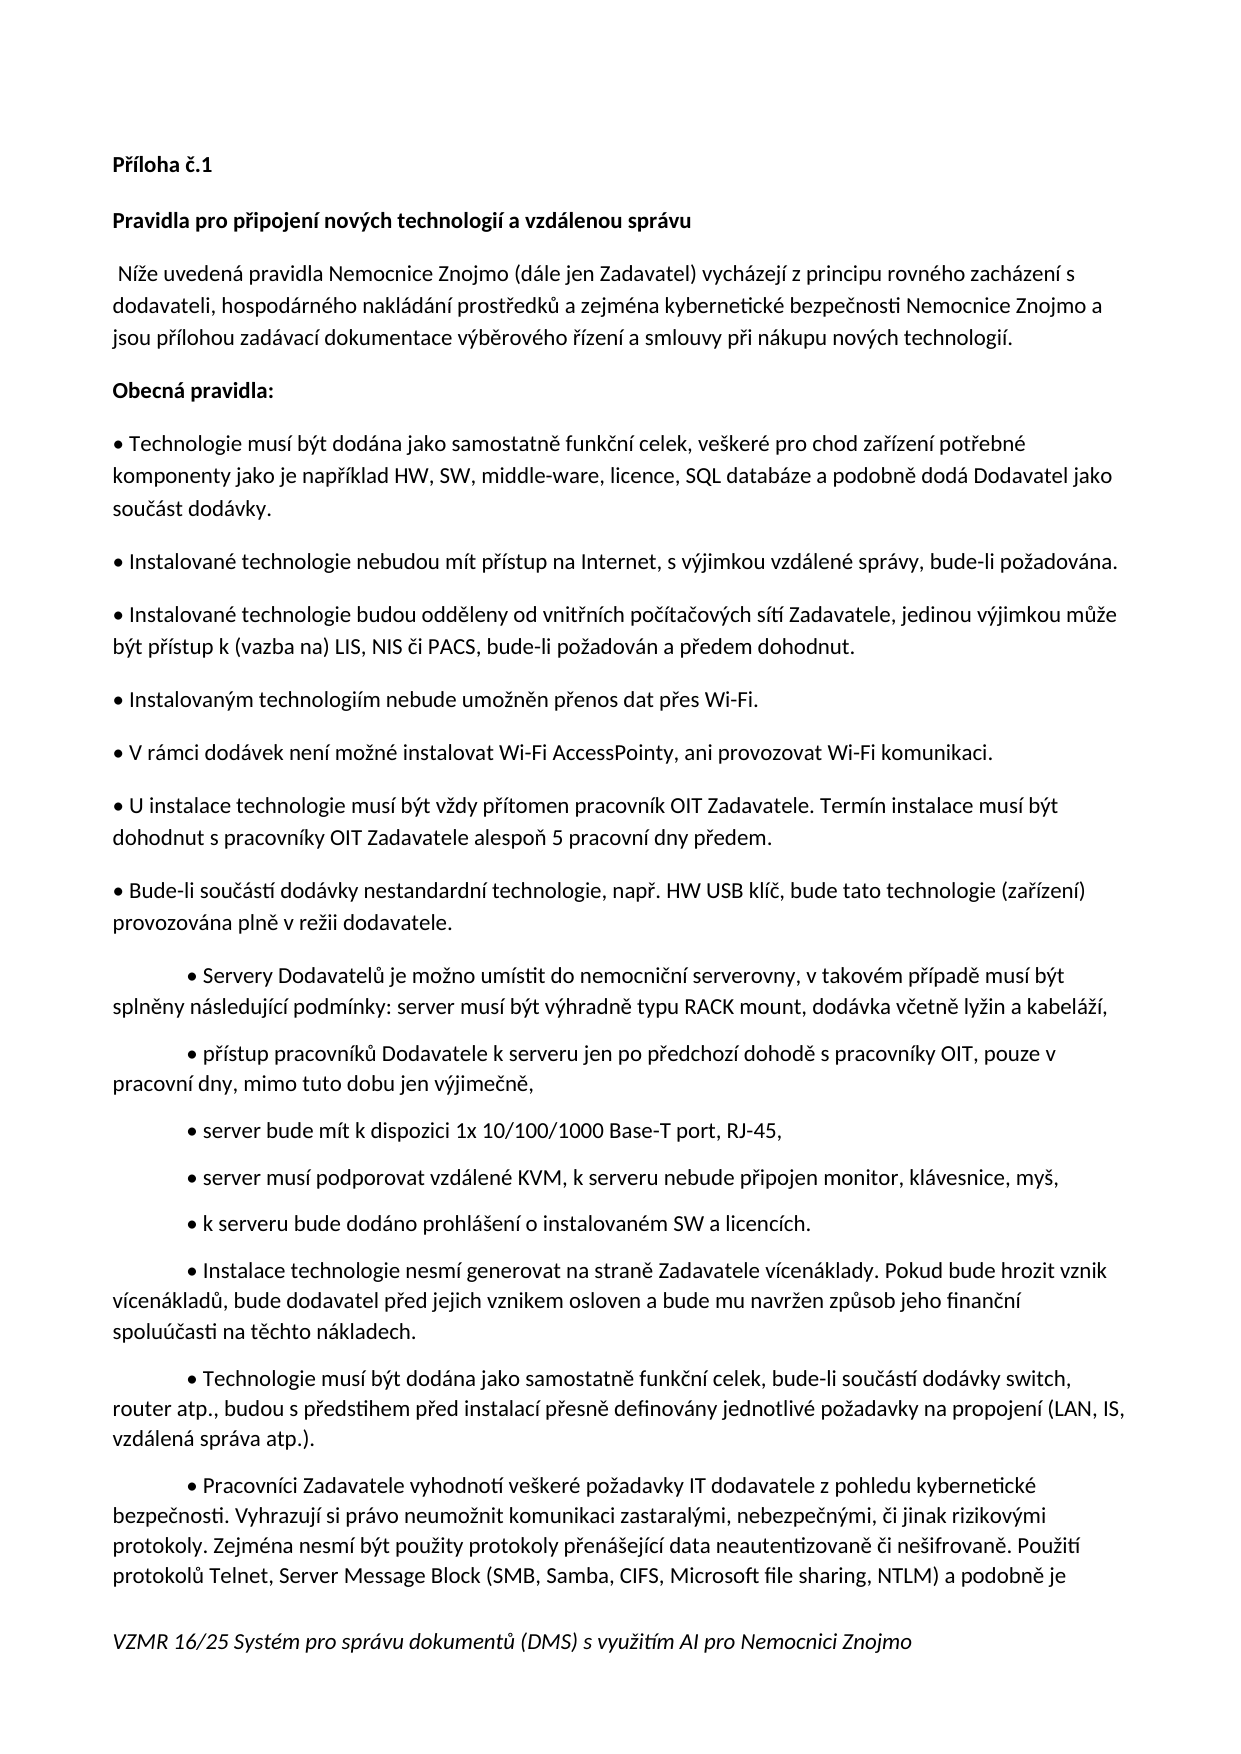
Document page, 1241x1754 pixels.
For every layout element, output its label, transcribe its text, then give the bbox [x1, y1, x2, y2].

text • Instalované technologie nebudou mít přístup na Internet, s výjimkou vzdálené správy, bude-li požadována. [112, 547, 1128, 575]
list • Instalace technologie nesmí generovat na straně Zadavatele vícenáklady. Pokud bude hrozit vznik vícenákladů, bude dodavatel před jejich vznikem osloven a bude mu navržen způsob jeho finanční spoluúčasti na těchto nákladech. [112, 1256, 1128, 1345]
text • Instalované technologie budou odděleny od vnitřních počítačových sítí Zadavatele, jedinou výjimkou může být přístup k (vazba na) LIS, NIS či PACS, bude-li požadován a předem dohodnut. [112, 600, 1128, 660]
text • Instalovaným technologiím nebude umožněn přenos dat přes Wi-Fi. [112, 685, 1128, 713]
text • U instalace technologie musí být vždy přítomen pracovník OIT Zadavatele. Termín instalace musí být dohodnut s pracovníky OIT Zadavatele alespoň 5 pracovní dny předem. [112, 791, 1128, 851]
text Příloha č.1 [112, 150, 1128, 178]
text • V rámci dodávek není možné instalovat Wi-Fi AccessPointy, ani provozovat Wi-Fi komunikaci. [112, 738, 1128, 766]
text • Bude-li součástí dodávky nestandardní technologie, např. HW USB klíč, bude tato technologie (zařízení) provozována plně v režii dodavatele. [112, 876, 1128, 937]
text • Technologie musí být dodána jako samostatně funkční celek, veškeré pro chod zařízení potřebné komponenty jako je například HW, SW, middle-ware, licence, SQL databáze a podobně dodá Dodavatel jako součást dodávky. [112, 429, 1128, 522]
list • Technologie musí být dodána jako samostatně funkční celek, bude-li součástí dodávky switch, router atp., budou s předstihem před instalací přesně definovány jednotlivé požadavky na propojení (LAN, IS, vzdálená správa atp.). [112, 1364, 1128, 1452]
list • server musí podporovat vzdálené KVM, k serveru nebude připojen monitor, klávesnice, myš, [112, 1163, 1128, 1191]
text Obecná pravidla: [112, 376, 1128, 404]
list • Servery Dodavatelů je možno umístit do nemocniční serverovny, v takovém případě musí být splněny následující podmínky: server musí být výhradně typu RACK mount, dodávka včetně lyžin a kabeláží, [112, 962, 1128, 1020]
list • k serveru bude dodáno prohlášení o instalovaném SW a licencích. [112, 1209, 1128, 1237]
text Pravidla pro připojení nových technologií a vzdálenou správu [112, 206, 1128, 234]
list • přístup pracovníků Dodavatele k serveru jen po předchozí dohodě s pracovníky OIT, pouze v pracovní dny, mimo tuto dobu jen výjimečně, [112, 1039, 1128, 1097]
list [112, 1471, 1128, 1589]
text Níže uvedená pravidla Nemocnice Znojmo (dále jen Zadavatel) vycházejí z principu rovného zacházení s dodavateli, hospodárného nakládání prostředků a zejména kybernetické bezpečnosti Nemocnice Znojmo a jsou přílohou zadávací dokumentace výběrového řízení a smlouvy při nákupu nových technologií. [112, 259, 1128, 351]
list • server bude mít k dispozici 1x 10/100/1000 Base-T port, RJ-45, [112, 1116, 1128, 1144]
